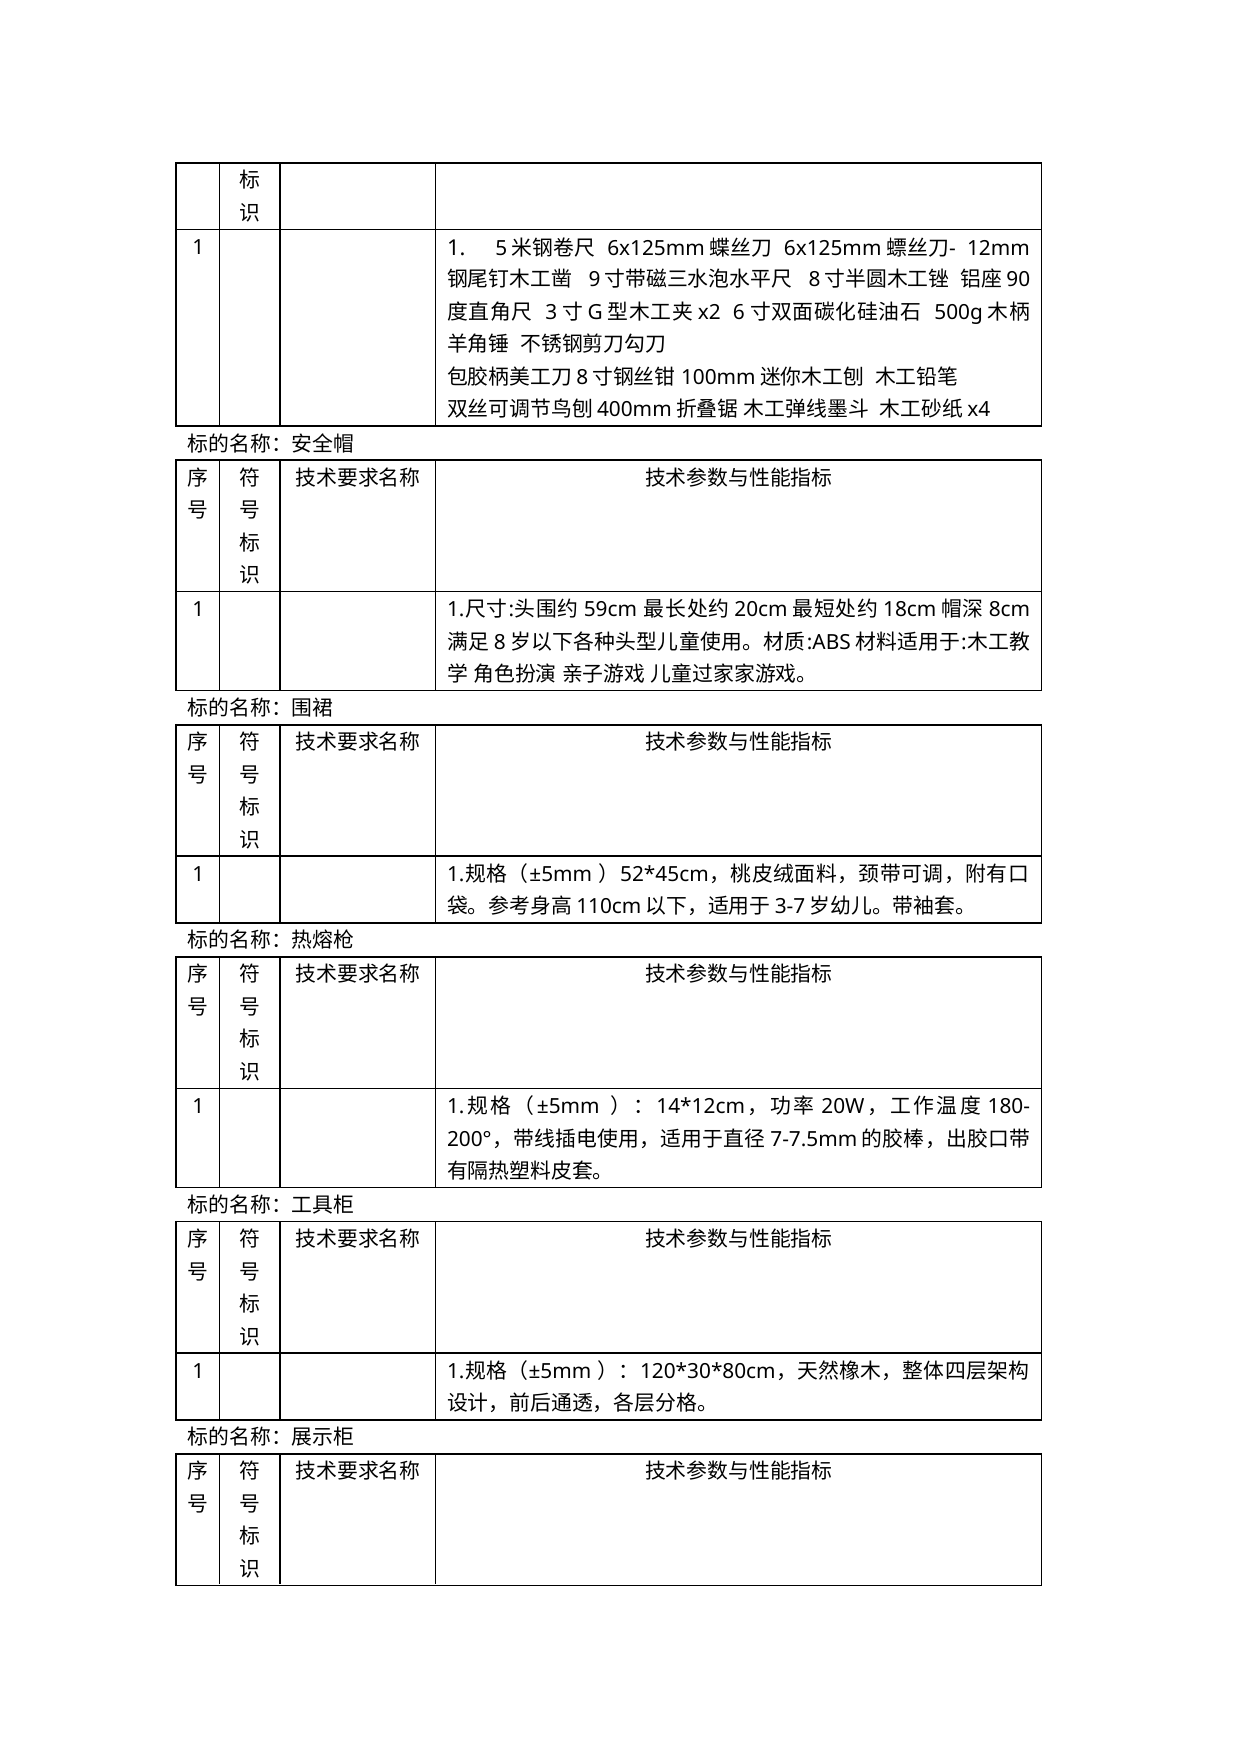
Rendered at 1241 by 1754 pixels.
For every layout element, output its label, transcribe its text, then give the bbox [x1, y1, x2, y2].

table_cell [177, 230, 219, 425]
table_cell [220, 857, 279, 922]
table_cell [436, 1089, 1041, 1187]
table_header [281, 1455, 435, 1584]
text 标的名称：工具柜 [187, 1188, 1053, 1221]
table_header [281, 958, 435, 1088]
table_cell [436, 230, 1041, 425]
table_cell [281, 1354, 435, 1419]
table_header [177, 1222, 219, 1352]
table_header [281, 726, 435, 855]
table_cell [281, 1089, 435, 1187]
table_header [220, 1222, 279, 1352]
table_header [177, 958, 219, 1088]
text 标的名称：展示柜 [187, 1420, 1053, 1453]
text 标的名称：热熔枪 [187, 923, 1053, 956]
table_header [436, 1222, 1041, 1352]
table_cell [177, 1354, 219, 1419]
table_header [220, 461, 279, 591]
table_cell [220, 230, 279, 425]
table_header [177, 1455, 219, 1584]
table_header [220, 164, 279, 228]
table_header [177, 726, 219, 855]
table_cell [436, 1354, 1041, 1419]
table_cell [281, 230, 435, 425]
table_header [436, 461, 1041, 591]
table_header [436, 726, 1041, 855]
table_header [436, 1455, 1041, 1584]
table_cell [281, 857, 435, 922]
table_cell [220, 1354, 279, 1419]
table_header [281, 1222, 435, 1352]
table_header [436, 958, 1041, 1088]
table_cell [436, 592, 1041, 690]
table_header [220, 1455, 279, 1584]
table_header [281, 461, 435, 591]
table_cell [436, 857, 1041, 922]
text 标的名称：安全帽 [187, 427, 1053, 459]
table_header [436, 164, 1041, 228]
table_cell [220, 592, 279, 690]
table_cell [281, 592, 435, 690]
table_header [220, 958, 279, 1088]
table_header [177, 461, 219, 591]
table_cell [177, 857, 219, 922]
text 标的名称：围裙 [187, 691, 1053, 724]
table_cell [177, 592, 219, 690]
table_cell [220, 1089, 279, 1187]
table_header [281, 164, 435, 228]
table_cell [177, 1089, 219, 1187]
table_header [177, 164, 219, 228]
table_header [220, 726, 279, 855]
